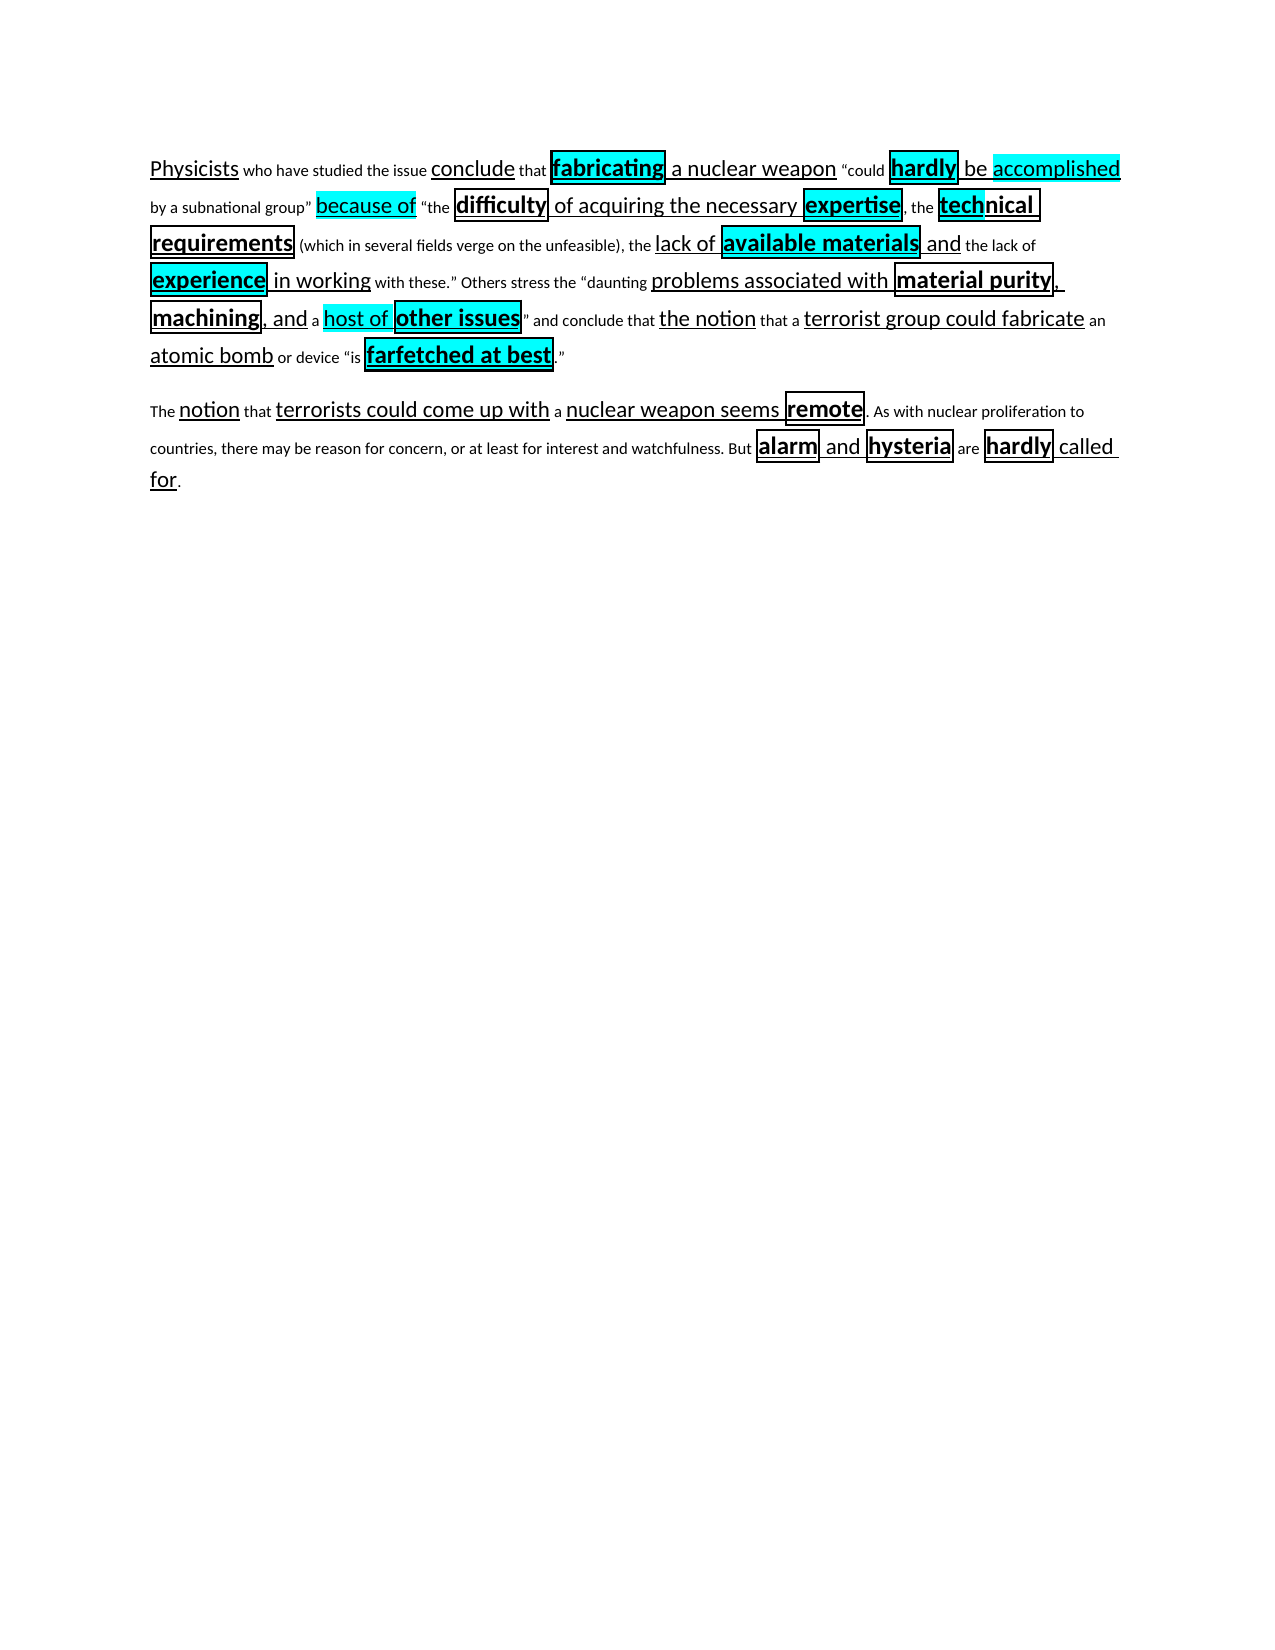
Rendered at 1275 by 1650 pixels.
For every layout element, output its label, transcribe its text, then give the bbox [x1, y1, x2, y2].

text Physicists who have studied the issue conclude that fabricating a nuclear weapon “could hardly be accomplished by a subnational group” because of “the difficulty of acquiring the necessary expertise, the technical requirements (which in several fields verge on the unfeasible), the lack of available materials and the lack of experience in working with these.” Others stress the “daunting problems associated with material purity, machining, and a host of other issues” and conclude that the notion that a terrorist group could fabricate an atomic bomb or device “is farfetched at best.” [150, 150, 1125, 372]
text The notion that terrorists could come up with a nuclear weapon seems remote. As with nuclear proliferation to countries, there may be reason for concern, or at least for interest and watchfulness. But alarm and hysteria are hardly called for. [150, 391, 1125, 493]
